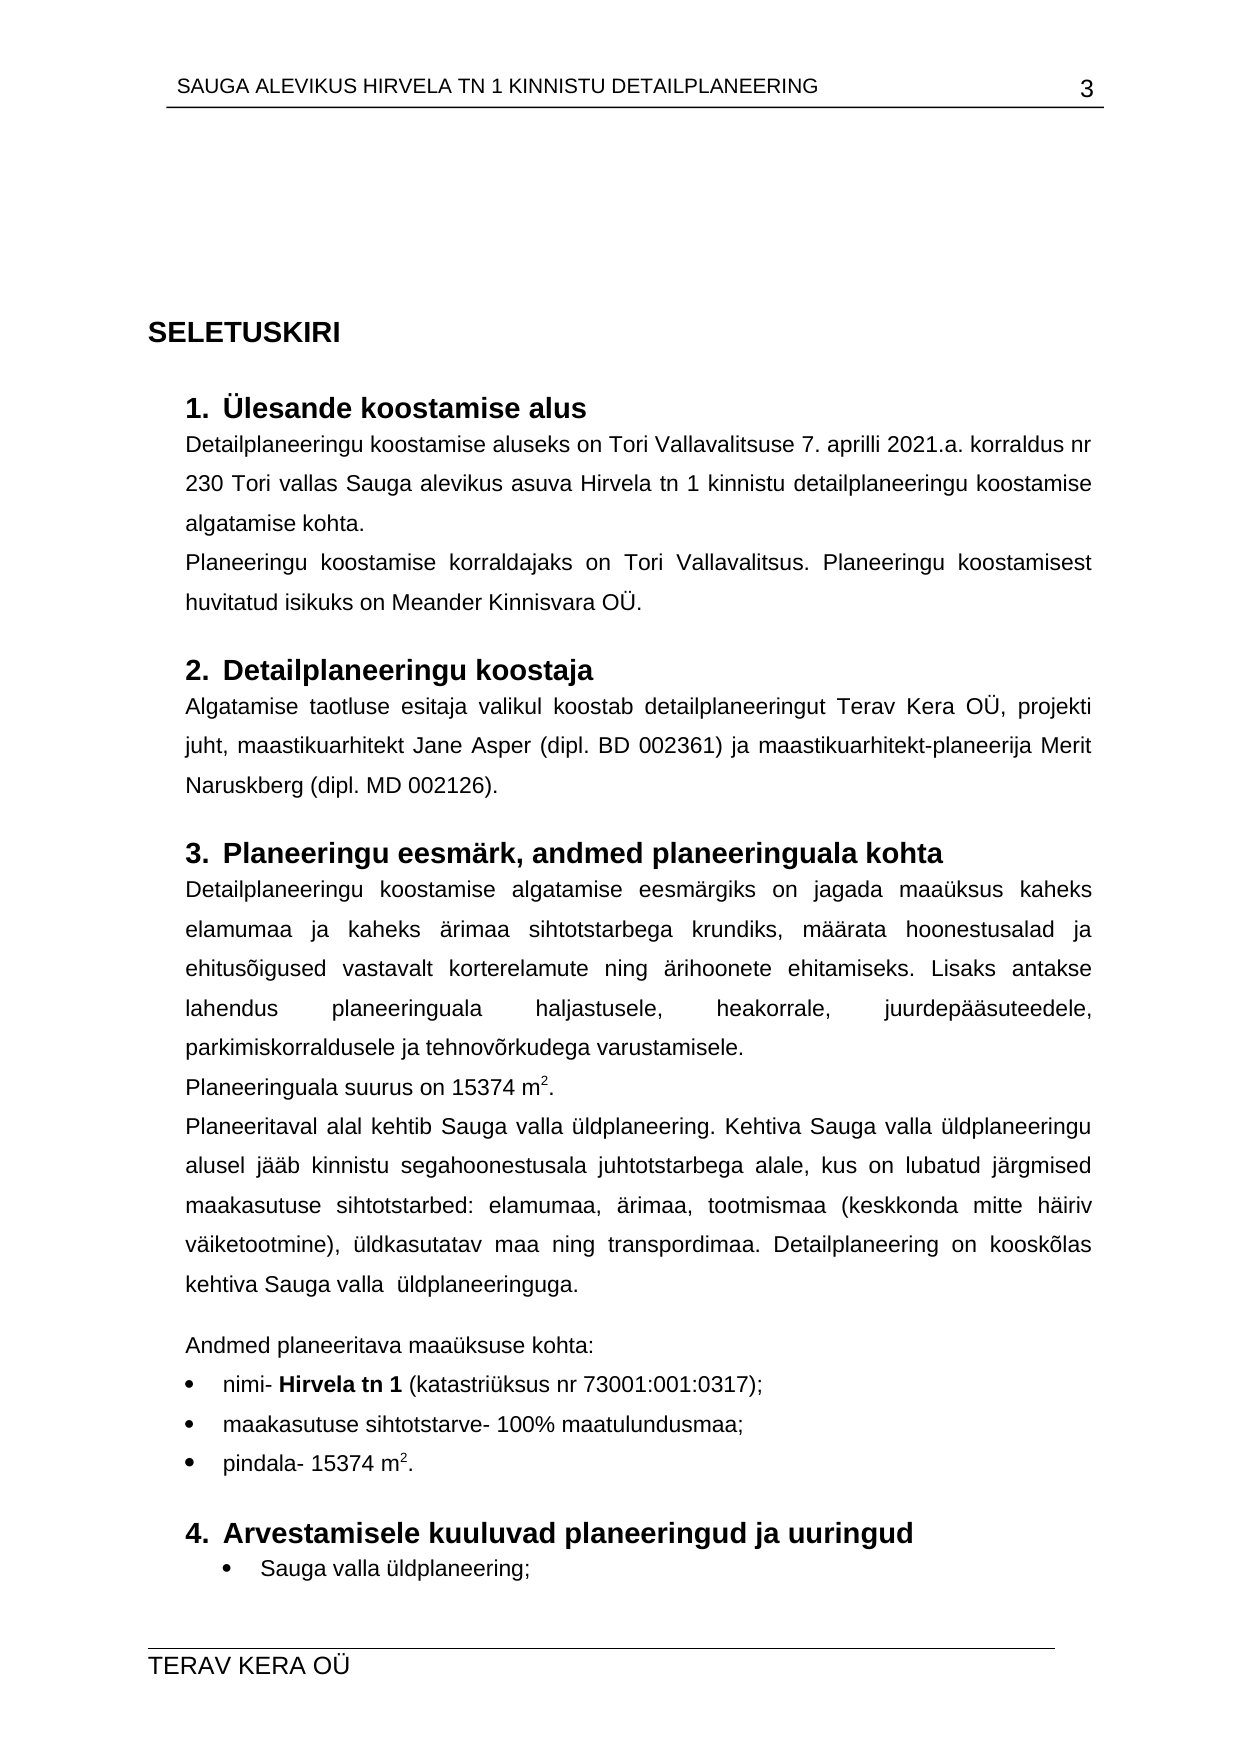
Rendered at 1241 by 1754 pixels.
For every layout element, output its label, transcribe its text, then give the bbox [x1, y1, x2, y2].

text Planeeringu koostamise korraldajaks on Tori Vallavalitsus. Planeeringu koostamisest huvitatud isikuks on Meander Kinnisvara OÜ. [185, 549, 1092, 615]
list nimi- Hirvela tn 1 (katastriüksus nr 73001:001:0317); [185, 1371, 1092, 1398]
text Planeeritaval alal kehtib Sauga valla üldplaneering. Kehtiva Sauga valla üldplaneeringu alusel jääb kinnistu segahoonestusala juhtotstarbega alale, kus on lubatud järgmised maakasutuse sihtotstarbed: elamumaa, ärimaa, tootmismaa (keskkonda mitte häiriv väiketootmine), üldkasutatav maa ning transpordimaa. Detailplaneering on kooskõlas kehtiva Sauga valla üldplaneeringuga. [185, 1113, 1092, 1297]
list Sauga valla üldplaneering; [223, 1555, 1092, 1582]
subtitle Detailplaneeringu koostaja [185, 653, 1092, 687]
subtitle Arvestamisele kuuluvad planeeringud ja uuringud [185, 1516, 1092, 1549]
subtitle SELETUSKIRI [148, 316, 1092, 349]
list pindala- 15374 m2. [185, 1450, 1092, 1477]
text Detailplaneeringu koostamise algatamise eesmärgiks on jagada maaüksus kaheks elamumaa ja kaheks ärimaa sihtotstarbega krundiks, määrata hoonestusalad ja ehitusõigused vastavalt korterelamute ning ärihoonete ehitamiseks. Lisaks antakse lahendus planeeringuala haljastusele, heakorrale, juurdepääsuteedele, parkimiskorraldusele ja tehnovõrkudega varustamisele. [185, 876, 1092, 1060]
list maakasutuse sihtotstarve- 100% maatulundusmaa; [185, 1411, 1092, 1437]
subtitle Ülesande koostamise alus [185, 391, 1092, 424]
subtitle Planeeringu eesmärk, andmed planeeringuala kohta [185, 836, 1092, 870]
text Detailplaneeringu koostamise aluseks on Tori Vallavalitsuse 7. aprilli 2021.a. korraldus nr 230 Tori vallas Sauga alevikus asuva Hirvela tn 1 kinnistu detailplaneeringu koostamise algatamise kohta. [185, 431, 1092, 536]
text Planeeringuala suurus on 15374 m2. [185, 1073, 1092, 1100]
text Andmed planeeritava maaüksuse kohta: [148, 1332, 1092, 1358]
text Algatamise taotluse esitaja valikul koostab detailplaneeringut Terav Kera OÜ, projekti juht, maastikuarhitekt Jane Asper (dipl. BD 002361) ja maastikuarhitekt-planeerija Merit Naruskberg (dipl. MD 002126). [185, 693, 1092, 798]
